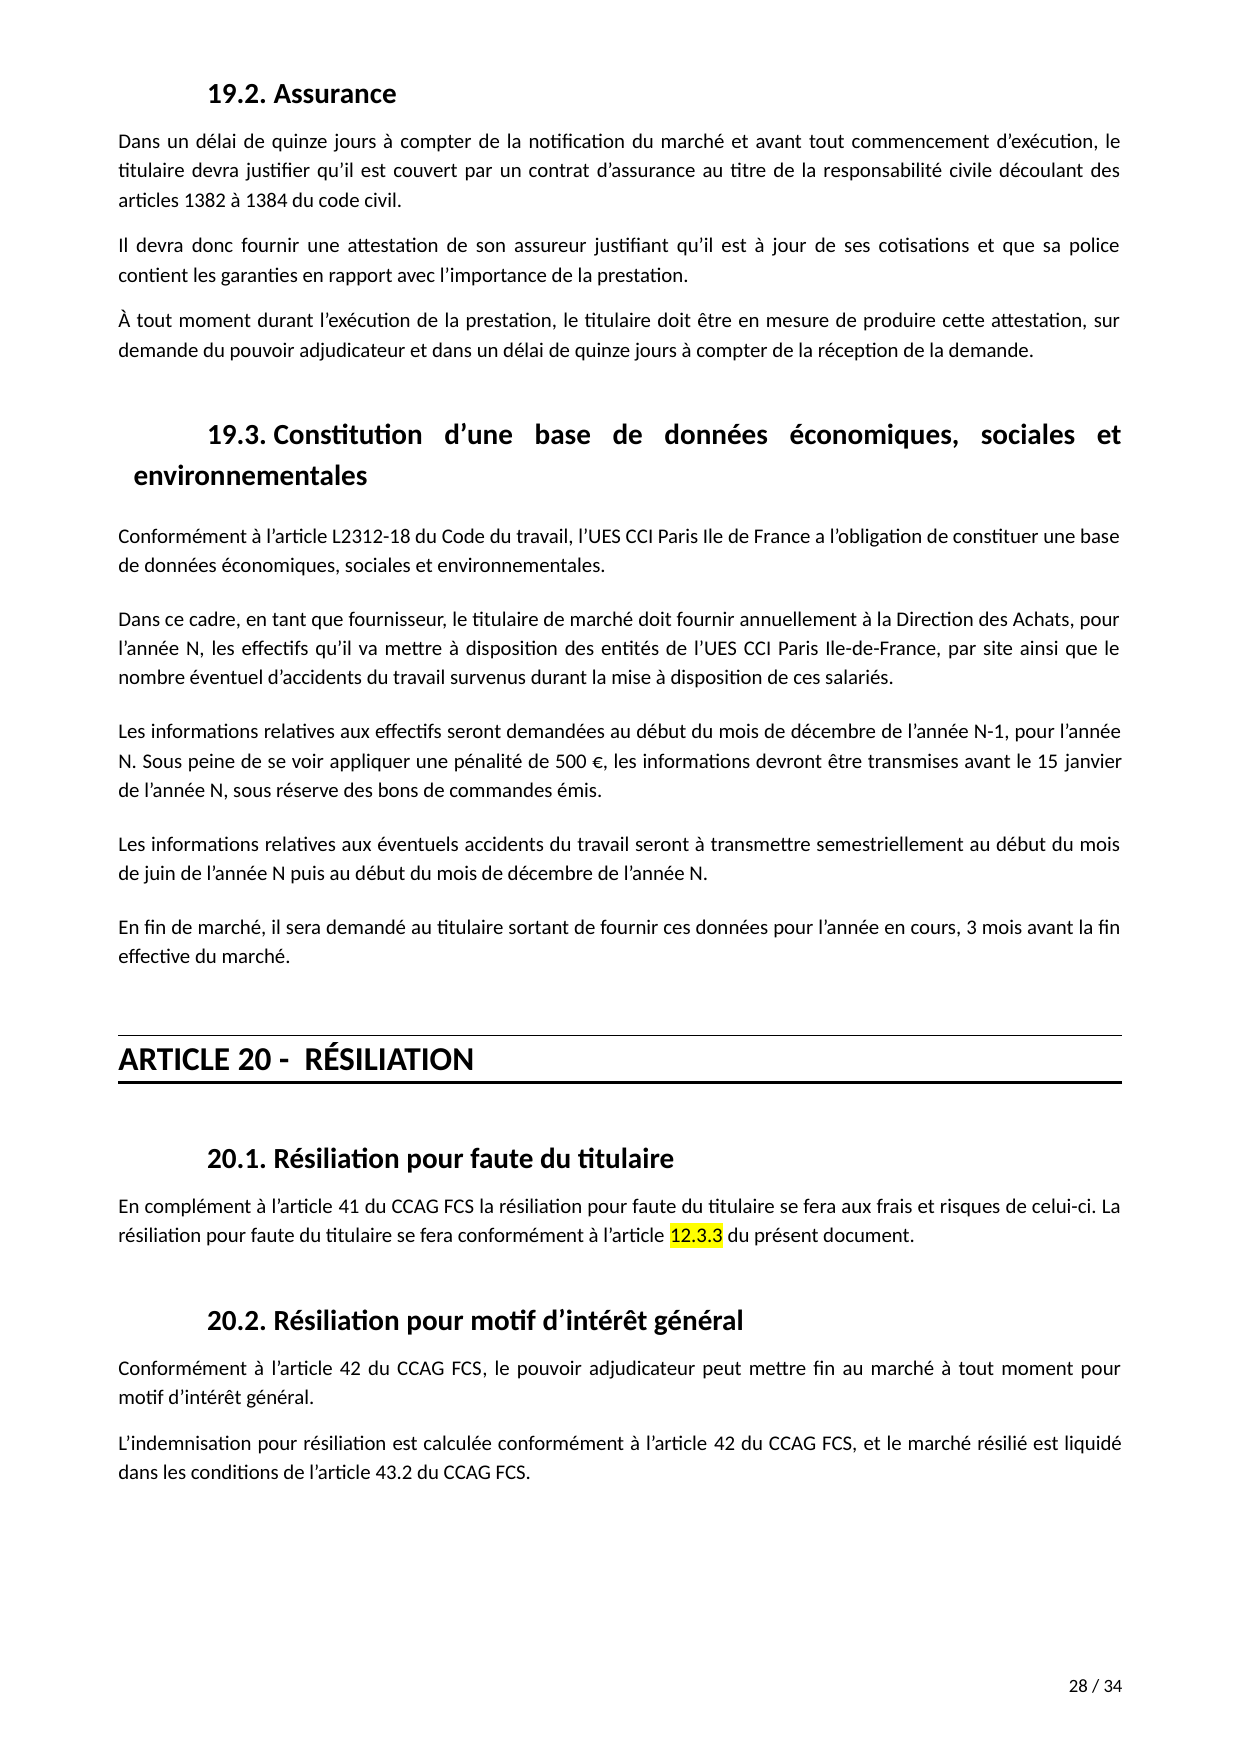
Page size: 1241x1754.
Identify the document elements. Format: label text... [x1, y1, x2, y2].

text Les informations relatives aux effectifs seront demandées au début du mois de décembre de l’année N-1, pour l’année N. Sous peine de se voir appliquer une pénalité de 500 €, les informations devront être transmises avant le 15 janvier de l’année N, sous réserve des bons de commandes émis. [118, 719, 1122, 802]
subtitle Résiliation pour motif d’intérêt général [133, 1302, 1122, 1337]
subtitle Assurance [133, 75, 1122, 111]
text Conformément à l’article 42 du CCAG FCS, le pouvoir adjudicateur peut mettre fin au marché à tout moment pour motif d’intérêt général. [118, 1355, 1122, 1410]
text Il devra donc fournir une attestation de son assureur justifiant qu’il est à jour de ses cotisations et que sa police contient les garanties en rapport avec l’importance de la prestation. [118, 233, 1122, 287]
subtitle Résiliation pour faute du titulaire [133, 1140, 1122, 1176]
text Dans un délai de quinze jours à compter de la notification du marché et avant tout commencement d’exécution, le titulaire devra justifier qu’il est couvert par un contrat d’assurance au titre de la responsabilité civile découlant des articles 1382 à 1384 du code civil. [118, 128, 1122, 212]
text L’indemnisation pour résiliation est calculée conformément à l’article 42 du CCAG FCS, et le marché résilié est liquidé dans les conditions de l’article 43.2 du CCAG FCS. [118, 1430, 1122, 1485]
text En fin de marché, il sera demandé au titulaire sortant de fournir ces données pour l’année en cours, 3 mois avant la fin effective du marché. [118, 914, 1122, 969]
text En complément à l’article 41 du CCAG FCS la résiliation pour faute du titulaire se fera aux frais et risques de celui-ci. La résiliation pour faute du titulaire se fera conformément à l’article 12.3.3 du présent document. [118, 1193, 1122, 1248]
text Les informations relatives aux éventuels accidents du travail seront à transmettre semestriellement au début du mois de juin de l’année N puis au début du mois de décembre de l’année N. [118, 831, 1122, 886]
text À tout moment durant l’exécution de la prestation, le titulaire doit être en mesure de produire cette attestation, sur demande du pouvoir adjudicateur et dans un délai de quinze jours à compter de la réception de la demande. [118, 308, 1122, 362]
subtitle RÉSILIATION [118, 1036, 1122, 1081]
text Dans ce cadre, en tant que fournisseur, le titulaire de marché doit fournir annuellement à la Direction des Achats, pour l’année N, les effectifs qu’il va mettre à disposition des entités de l’UES CCI Paris Ile-de-France, par site ainsi que le nombre éventuel d’accidents du travail survenus durant la mise à disposition de ces salariés. [118, 606, 1122, 690]
text Conformément à l’article L2312-18 du Code du travail, l’UES CCI Paris Ile de France a l’obligation de constituer une base de données économiques, sociales et environnementales. [118, 523, 1122, 577]
subtitle Constitution d’une base de données économiques, sociales et environnementales [133, 416, 1122, 492]
